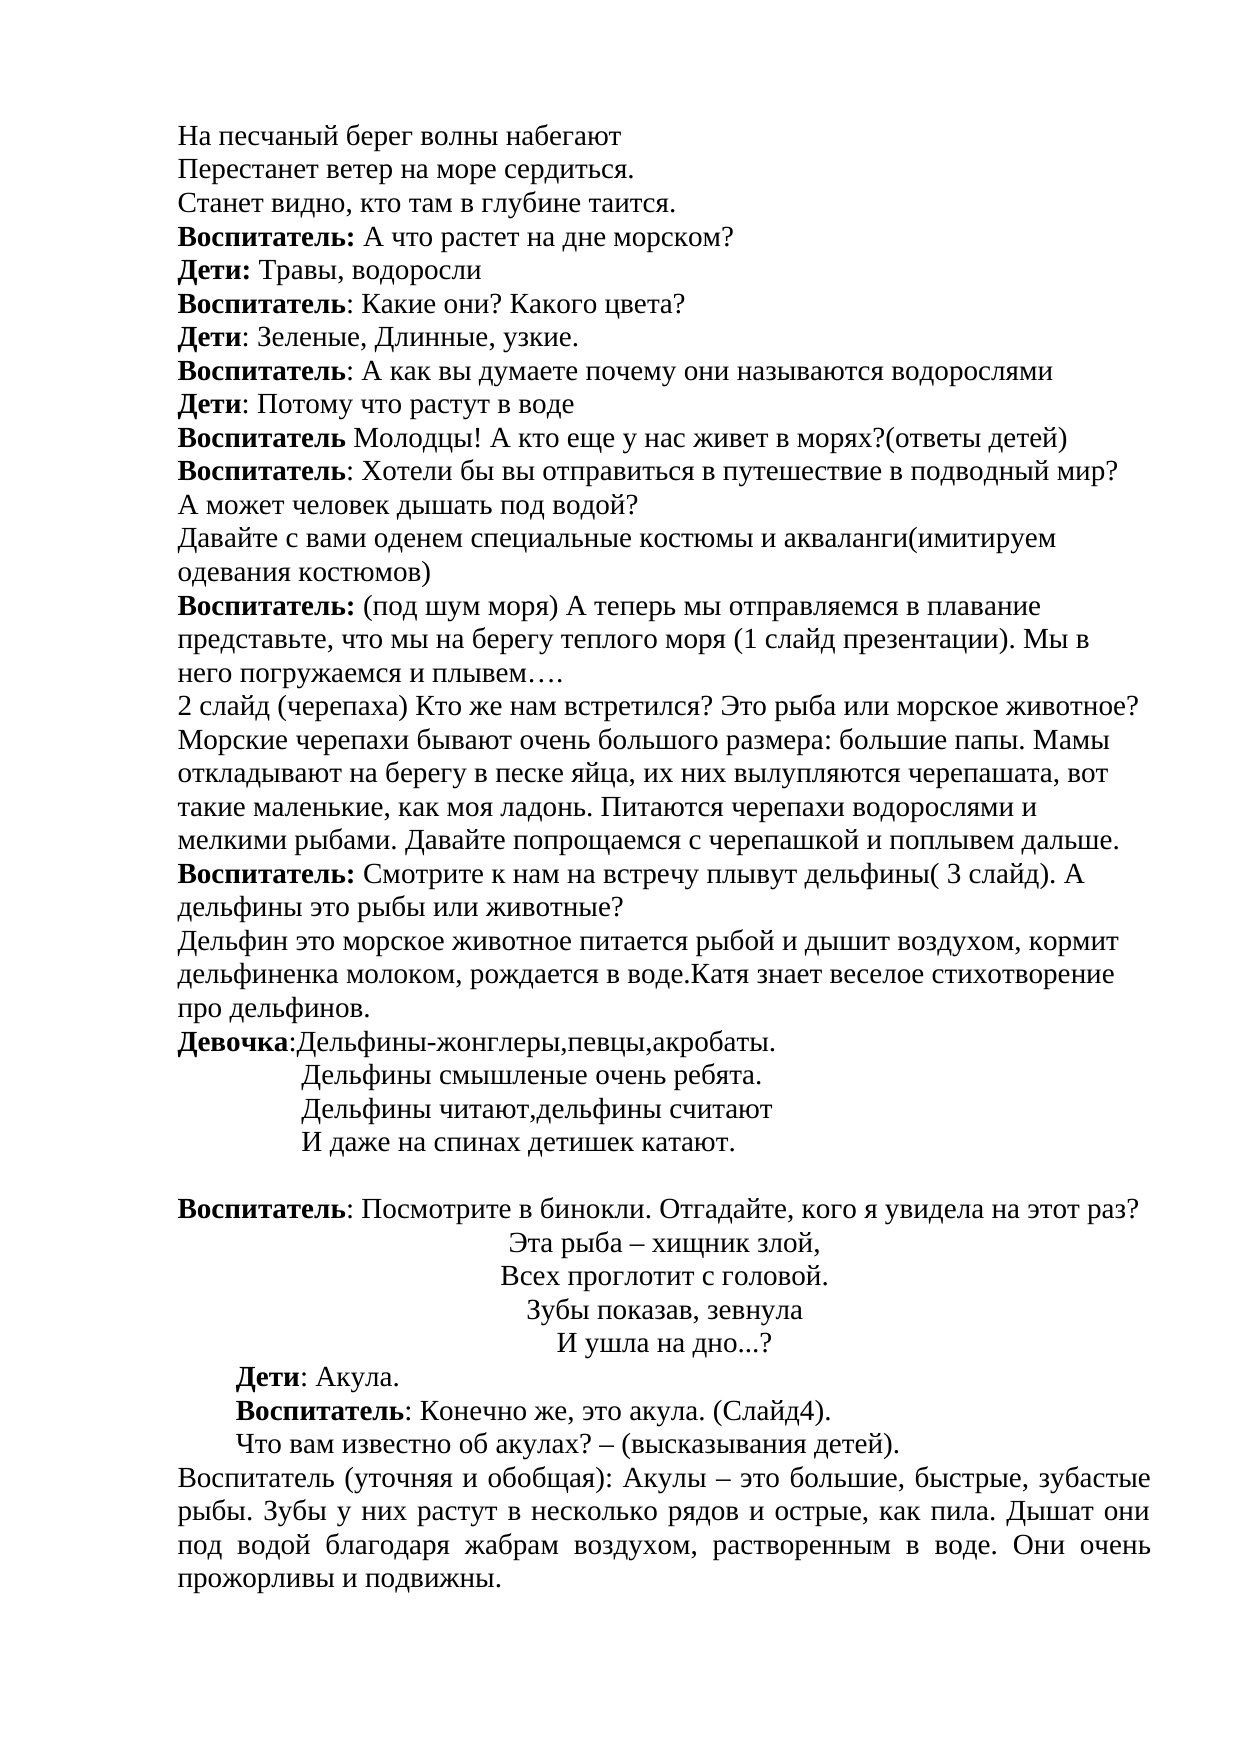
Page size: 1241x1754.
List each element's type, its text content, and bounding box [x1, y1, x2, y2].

text Дельфины смышленые очень ребята. [177, 1057, 1152, 1091]
text Зубы показав, зевнула [177, 1292, 1152, 1326]
text Станет видно, кто там в глубине таится. [177, 185, 1152, 219]
text Воспитатель (уточняя и обобщая): Акулы – это большие, быстрые, зубастые рыбы. Зубы у них растут в несколько рядов и острые, как пила. Дышат они под водой благодаря жабрам воздухом, растворенным в воде. Они очень прожорливы и подвижны. [177, 1460, 1152, 1594]
text Всех проглотит с головой. [177, 1258, 1152, 1292]
text Дельфин это морское животное питается рыбой и дышит воздухом, кормит дельфиненка молоком, рождается в воде.Катя знает веселое стихотворение про дельфинов. [177, 923, 1152, 1024]
text Дети: Потому что растут в воде [177, 386, 1152, 420]
text Воспитатель: Какие они? Какого цвета? [177, 286, 1152, 319]
text Воспитатель: А что растет на дне морском? [177, 219, 1152, 252]
text Дети: Зеленые, Длинные, узкие. [177, 319, 1152, 353]
text И ушла на дно...? [177, 1326, 1152, 1359]
text Воспитатель Молодцы! А кто еще у нас живет в морях?(ответы детей) [177, 420, 1152, 453]
text Воспитатель: (под шум моря) А теперь мы отправляемся в плавание представьте, что мы на берегу теплого моря (1 слайд презентации). Мы в него погружаемся и плывем…. [177, 588, 1152, 688]
text Воспитатель: Хотели бы вы отправиться в путешествие в подводный мир? [177, 453, 1152, 487]
text Морские черепахи бывают очень большого размера: большие папы. Мамы откладывают на берегу в песке яйца, их них вылупляются черепашата, вот такие маленькие, как моя ладонь. Питаются черепахи водорослями и мелкими рыбами. Давайте попрощаемся с черепашкой и поплывем дальше. [177, 722, 1152, 856]
text Эта рыба – хищник злой, [177, 1225, 1152, 1258]
text Воспитатель: Посмотрите в бинокли. Отгадайте, кого я увидела на этот раз? [177, 1191, 1152, 1225]
text Дети: Травы, водоросли [177, 252, 1152, 286]
text 2 слайд (черепаха) Кто же нам встретился? Это рыба или морское животное? [177, 688, 1152, 722]
text На песчаный берег волны набегают [177, 118, 1152, 152]
text Воспитатель: Конечно же, это акула. (Слайд4). [177, 1393, 1152, 1426]
text Девочка:Дельфины-жонглеры,певцы,акробаты. [177, 1024, 1152, 1057]
text Воспитатель: Смотрите к нам на встречу плывут дельфины( 3 слайд). А дельфины это рыбы или животные? [177, 856, 1152, 923]
text Перестанет ветер на море сердиться. [177, 152, 1152, 185]
text Что вам известно об акулах? – (высказывания детей). [177, 1426, 1152, 1460]
text Воспитатель: А как вы думаете почему они называются водорослями [177, 353, 1152, 386]
text А может человек дышать под водой? [177, 487, 1152, 521]
text Дети: Акула. [177, 1359, 1152, 1393]
text И даже на спинах детишек катают. [177, 1124, 1152, 1158]
text Давайте с вами оденем специальные костюмы и акваланги(имитируем одевания костюмов) [177, 521, 1152, 588]
text Дельфины читают,дельфины считают [177, 1091, 1152, 1124]
